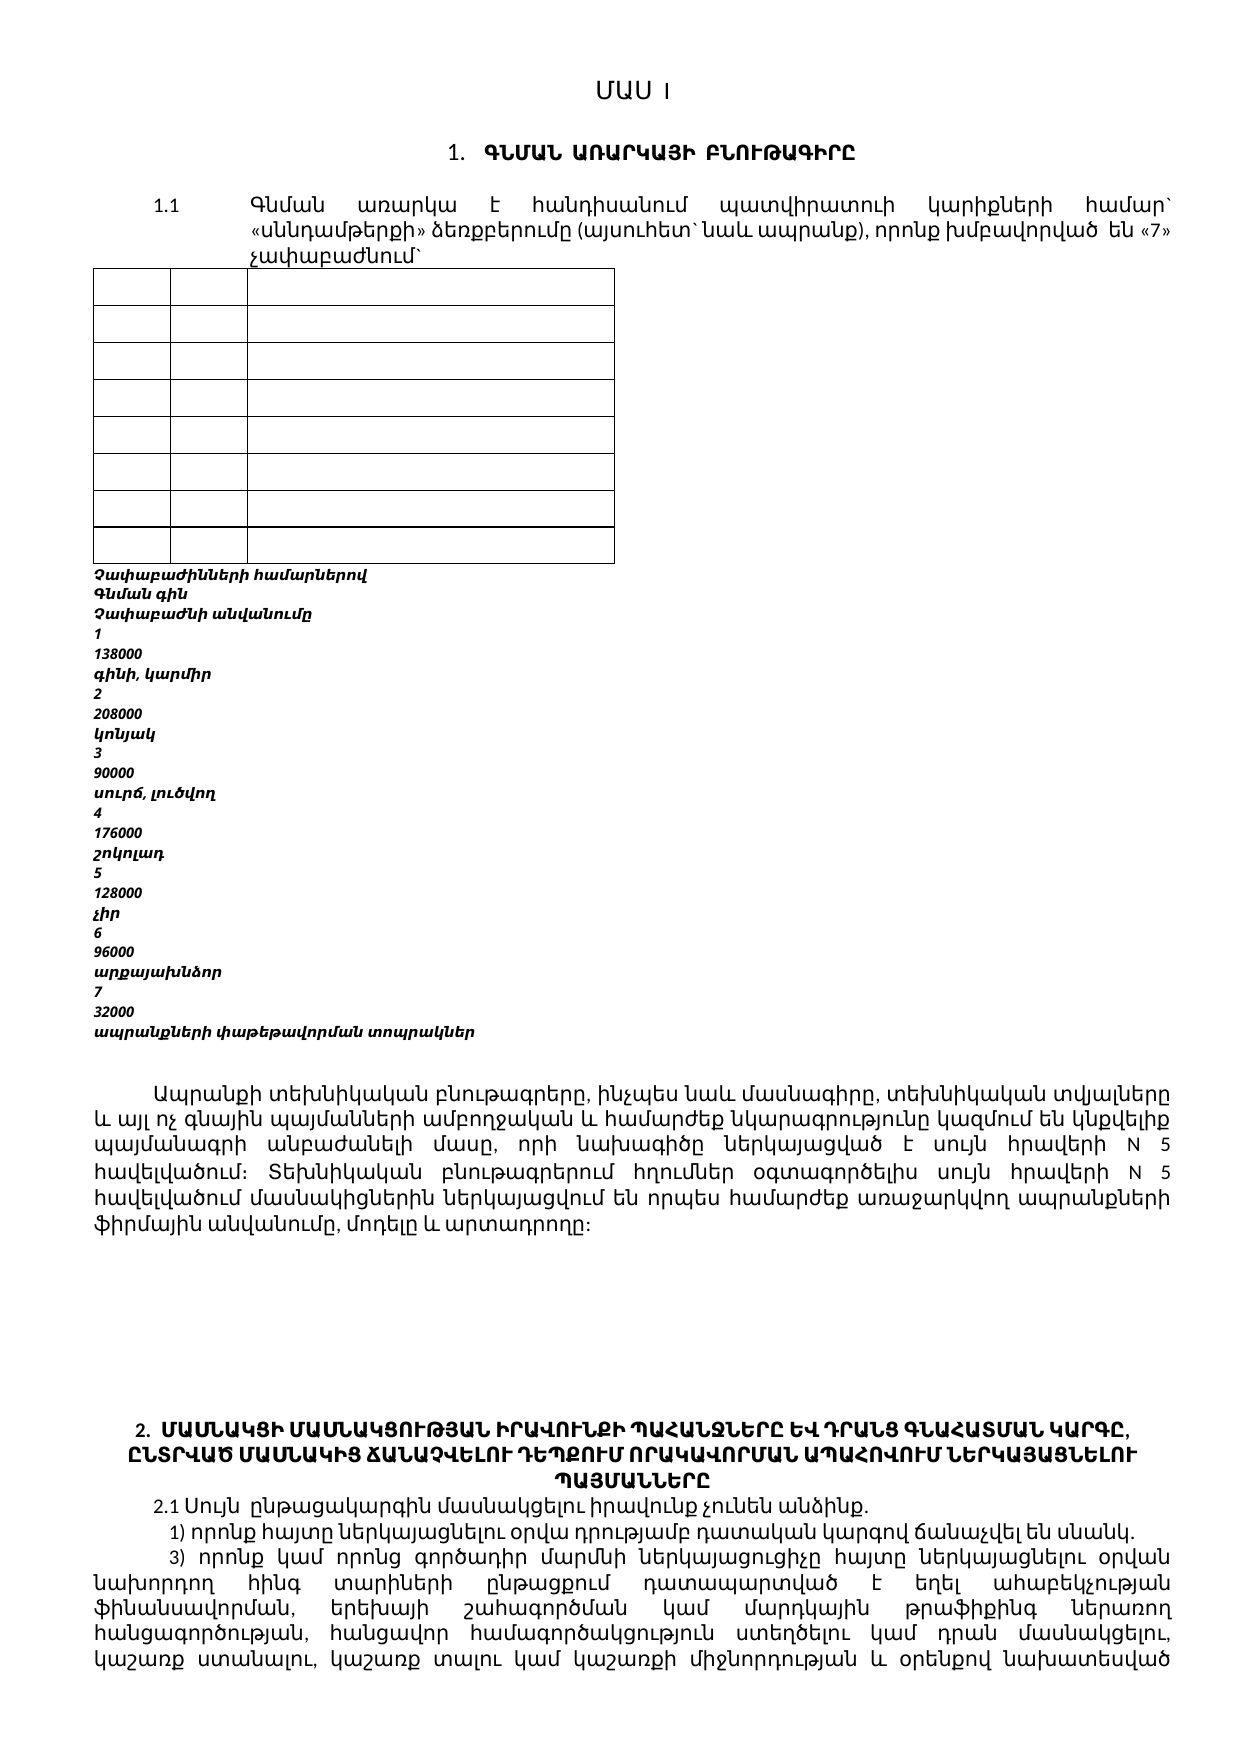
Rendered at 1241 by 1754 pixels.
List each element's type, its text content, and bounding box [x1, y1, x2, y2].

text 1) որոնք հայտը ներկայացնելու օրվա դրությամբ դատական կարգով ճանաչվել են սնանկ. [94, 1519, 1171, 1544]
list ԳՆՄԱՆ ԱՌԱՐԿԱՅԻ ԲՆՈՒԹԱԳԻՐԸ [131, 136, 1171, 167]
text 2. ՄԱՍՆԱԿՑԻ ՄԱՍՆԱԿՑՈՒԹՅԱՆ ԻՐԱՎՈՒՆՔԻ ՊԱՀԱՆՋՆԵՐԸ ԵՎ ԴՐԱՆՑ ԳՆԱՀԱՏՄԱՆ ԿԱՐԳԸ, ԸՆՏՐՎԱԾ ՄԱՍՆԱԿԻՑ ՃԱՆԱՉՎԵԼՈՒ ԴԵՊՔՈՒՄ ՈՐԱԿԱՎՈՐՄԱՆ ԱՊԱՀՈՎՈՒՄ ՆԵՐԿԱՅԱՑՆԵԼՈՒ ՊԱՅՄԱՆՆԵՐԸ [94, 1417, 1171, 1493]
text 2.1 Սույն ընթացակարգին մասնակցելու իրավունք չունեն անձինք. [94, 1493, 1171, 1519]
text ՄԱՍ I [94, 75, 1171, 106]
subtitle Գնման առարկա է հանդիսանում պատվիրատուի կարիքների համար` «սննդամթերքի» ձեռքբերումը (այսուհետ` նաև ապրանք), որոնք խմբավորված են «7» չափաբաժնում` [153, 192, 1171, 268]
text Ապրանքի տեխնիկական բնութագրերը, ինչպես նաև մասնագիրը, տեխնիկական տվյալները և այլ ոչ գնային պայմանների ամբողջական և համարժեք նկարագրությունը կազմում են կնքվելիք պայմանագրի անբաժանելի մասը, որի նախագիծը ներկայացված է սույն հրավերի N 5 հավելվածում։ Տեխնիկական բնութագրերում հղումներ օգտագործելիս սույն հրավերի N 5 հավելվածում մասնակիցներին ներկայացվում են որպես համարժեք առաջարկվող ապրանքների ֆիրմային անվանումը, մոդելը և արտադրողը: [94, 1081, 1171, 1236]
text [94, 1544, 1171, 1671]
